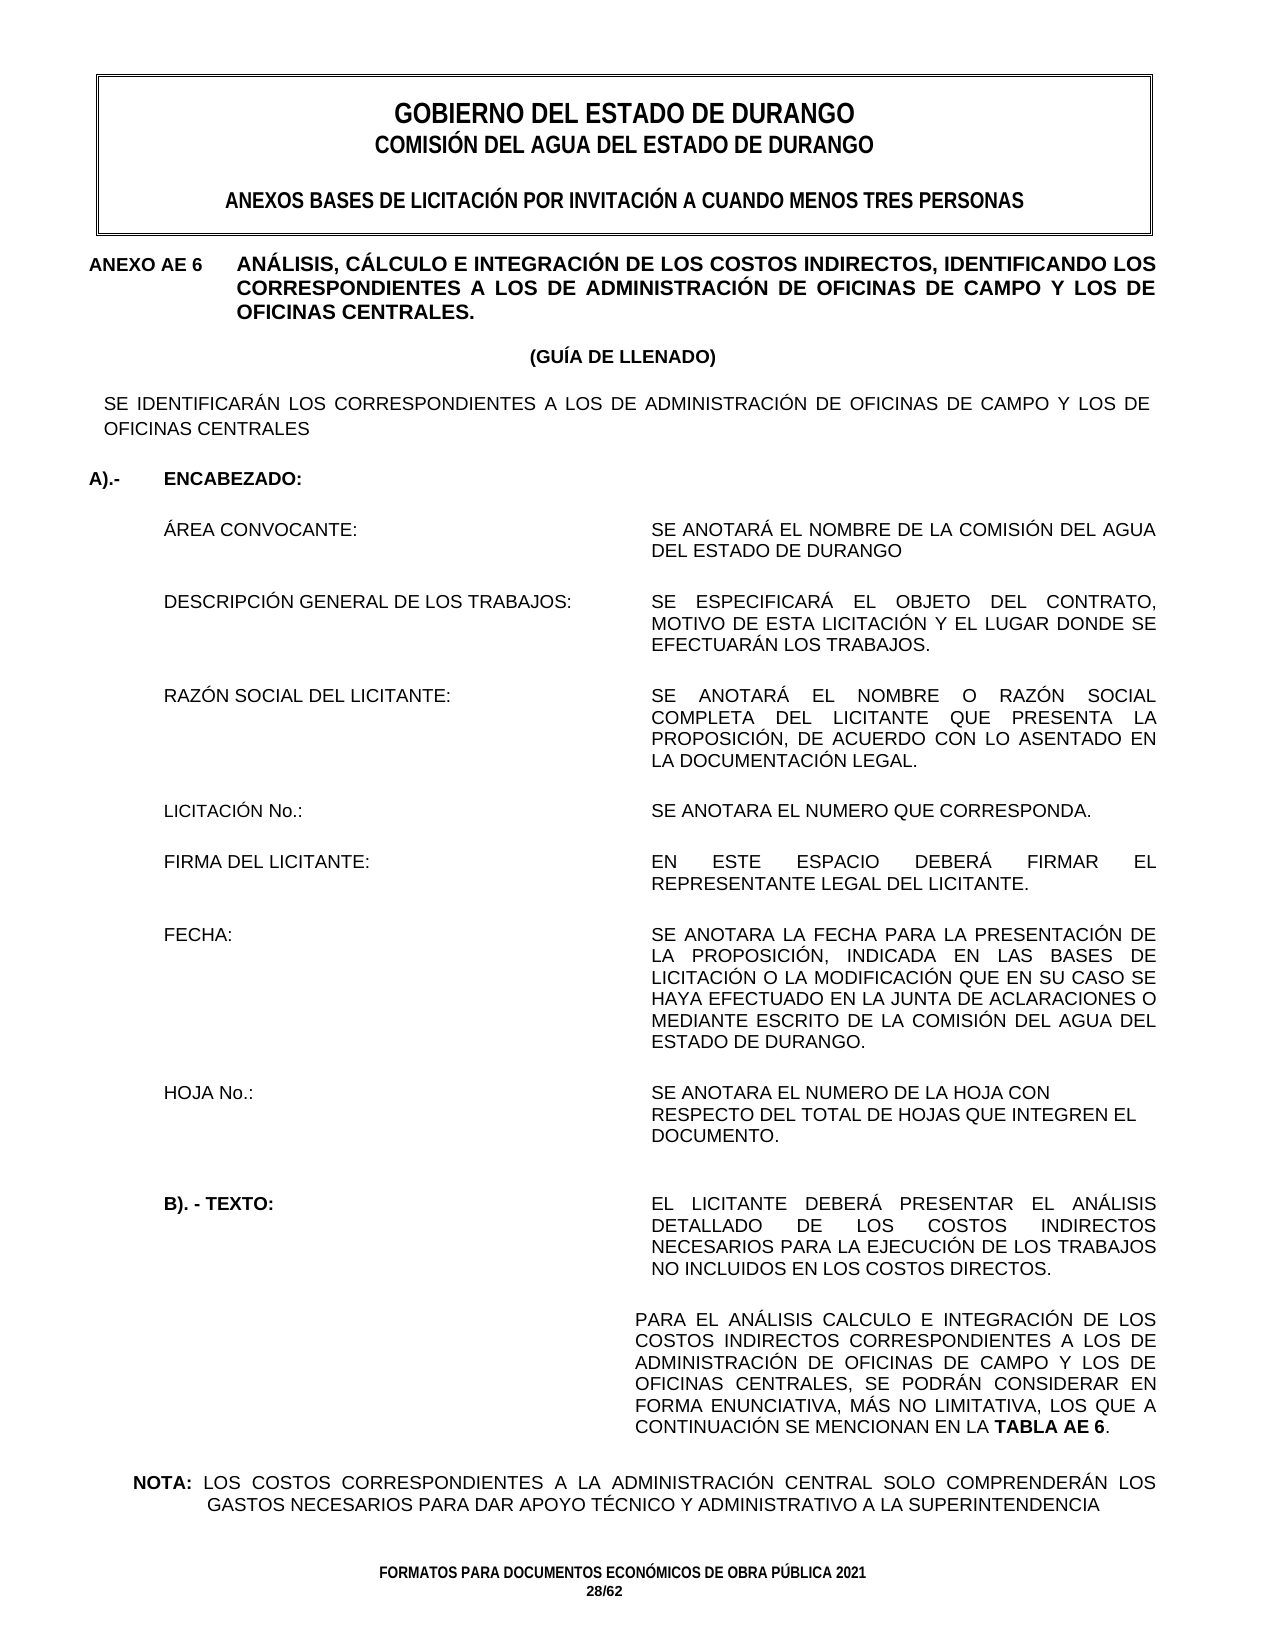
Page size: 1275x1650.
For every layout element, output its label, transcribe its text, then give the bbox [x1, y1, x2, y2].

text PARA EL ANÁLISIS CALCULO E INTEGRACIÓN DE LOS COSTOS INDIRECTOS CORRESPONDIENTES A LOS DE ADMINISTRACIÓN DE OFICINAS DE CAMPO Y LOS DE OFICINAS CENTRALES, SE PODRÁN CONSIDERAR EN FORMA ENUNCIATIVA, MÁS NO LIMITATIVA, LOS QUE A CONTINUACIÓN SE MENCIONAN EN LA TABLA AE 6. [635, 1308, 1157, 1438]
text ÁREA CONVOCANTE: SE ANOTARÁ EL NOMBRE DE LA COMISIÓN DEL AGUA DEL ESTADO DE DURANGO [164, 519, 1157, 562]
text FIRMA DEL LICITANTE: EN ESTE ESPACIO DEBERÁ FIRMAR EL REPRESENTANTE LEGAL DEL LICITANTE. [164, 851, 1157, 894]
text B). - TEXTO: EL LICITANTE DEBERÁ PRESENTAR EL ANÁLISIS DETALLADO DE LOS COSTOS INDIRECTOS NECESARIOS PARA LA EJECUCIÓN DE LOS TRABAJOS NO INCLUIDOS EN LOS COSTOS DIRECTOS. [164, 1193, 1157, 1279]
text SE IDENTIFICARÁN LOS CORRESPONDIENTES A LOS DE ADMINISTRACIÓN DE OFICINAS DE CAMPO Y LOS DE OFICINAS CENTRALES [103, 389, 1152, 439]
text DESCRIPCIÓN GENERAL DE LOS TRABAJOS: SE ESPECIFICARÁ EL OBJETO DEL CONTRATO, MOTIVO DE ESTA LICITACIÓN Y EL LUGAR DONDE SE EFECTUARÁN LOS TRABAJOS. [164, 591, 1157, 656]
text RAZÓN SOCIAL DEL LICITANTE: SE ANOTARÁ EL NOMBRE O RAZÓN SOCIAL COMPLETA DEL LICITANTE QUE PRESENTA LA PROPOSICIÓN, DE ACUERDO CON LO ASENTADO EN LA DOCUMENTACIÓN LEGAL. [164, 685, 1157, 771]
text LICITACIÓN No.: SE ANOTARA EL NUMERO QUE CORRESPONDA. [164, 800, 1157, 822]
text FECHA: SE ANOTARA LA FECHA PARA LA PRESENTACIÓN DE LA PROPOSICIÓN, INDICADA EN LAS BASES DE LICITACIÓN O LA MODIFICACIÓN QUE EN SU CASO SE HAYA EFECTUADO EN LA JUNTA DE ACLARACIONES O MEDIANTE ESCRITO DE LA COMISIÓN DEL AGUA DEL ESTADO DE DURANGO. [164, 923, 1157, 1053]
text A).- ENCABEZADO: [89, 468, 1082, 489]
text HOJA No.: SE ANOTARA EL NUMERO DE LA HOJA CON RESPECTO DEL TOTAL DE HOJAS QUE INTEGREN EL DOCUMENTO. [164, 1082, 1157, 1147]
text NOTA: LOS COSTOS CORRESPONDIENTES A LA ADMINISTRACIÓN CENTRAL SOLO COMPRENDERÁN LOS GASTOS NECESARIOS PARA DAR APOYO TÉCNICO Y ADMINISTRATIVO A LA SUPERINTENDENCIA [133, 1472, 1157, 1515]
